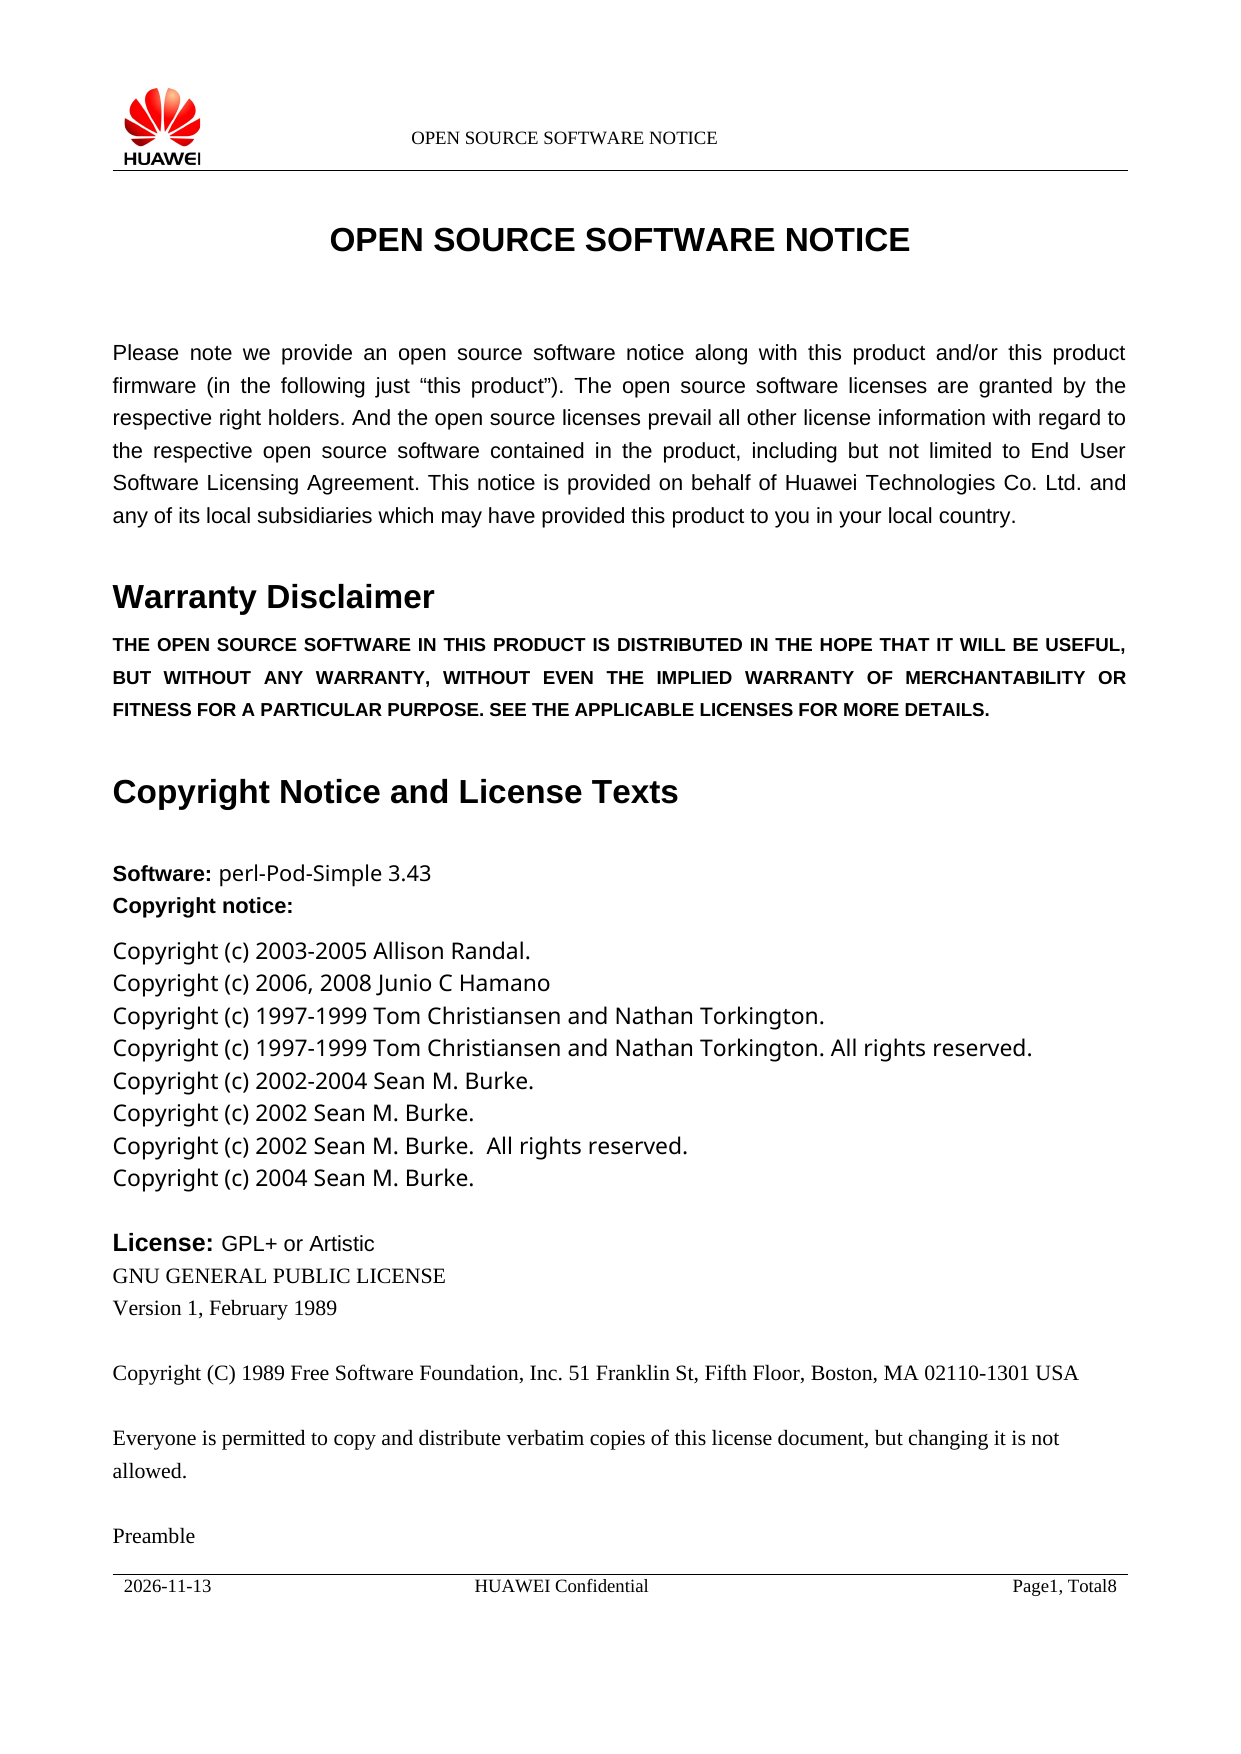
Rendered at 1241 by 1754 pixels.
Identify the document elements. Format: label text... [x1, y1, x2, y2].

text The open source software in this product is distributed in the hope that it will be useful, but WITHOUT ANY WARRANTY, without even the implied warranty of MERCHANTABILITY or FITNESS FOR A PARTICULAR PURPOSE. See the applicable licenses for more details. [112, 629, 1128, 726]
text Please note we provide an open source software notice along with this product and/or this product firmware (in the following just “this product”). The open source software licenses are granted by the respective right holders. And the open source licenses prevail all other license information with regard to the respective open source software contained in the product, including but not limited to End User Software Licensing Agreement. This notice is provided on behalf of Huawei Technologies Co. Ltd. and any of its local subsidiaries which may have provided this product to you in your local country. [112, 336, 1128, 531]
picture [124, 88, 201, 165]
text OPEN SOURCE SOFTWARE NOTICE [112, 206, 1128, 271]
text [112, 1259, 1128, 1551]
text Warranty Disclaimer [112, 564, 1128, 629]
text License: GPL+ or Artistic [112, 1226, 1128, 1259]
text Copyright notice: [112, 889, 1128, 921]
text Copyright (c) 2003-2005 Allison Randal. Copyright (c) 2006, 2008 Junio C Hamano Copyright (c) 1997-1999 Tom Christiansen and Nathan Torkington. Copyright (c) 1997-1999 Tom Christiansen and Nathan Torkington. All rights reserved. Copyright (c) 2002-2004 Sean M. Burke. Copyright (c) 2002 Sean M. Burke. Copyright (c) 2002 Sean M. Burke. All rights reserved. Copyright (c) 2004 Sean M. Burke. [112, 934, 1128, 1226]
title Software: perl-Pod-Simple 3.43 [112, 856, 1128, 889]
text Copyright Notice and License Texts [112, 759, 1128, 824]
